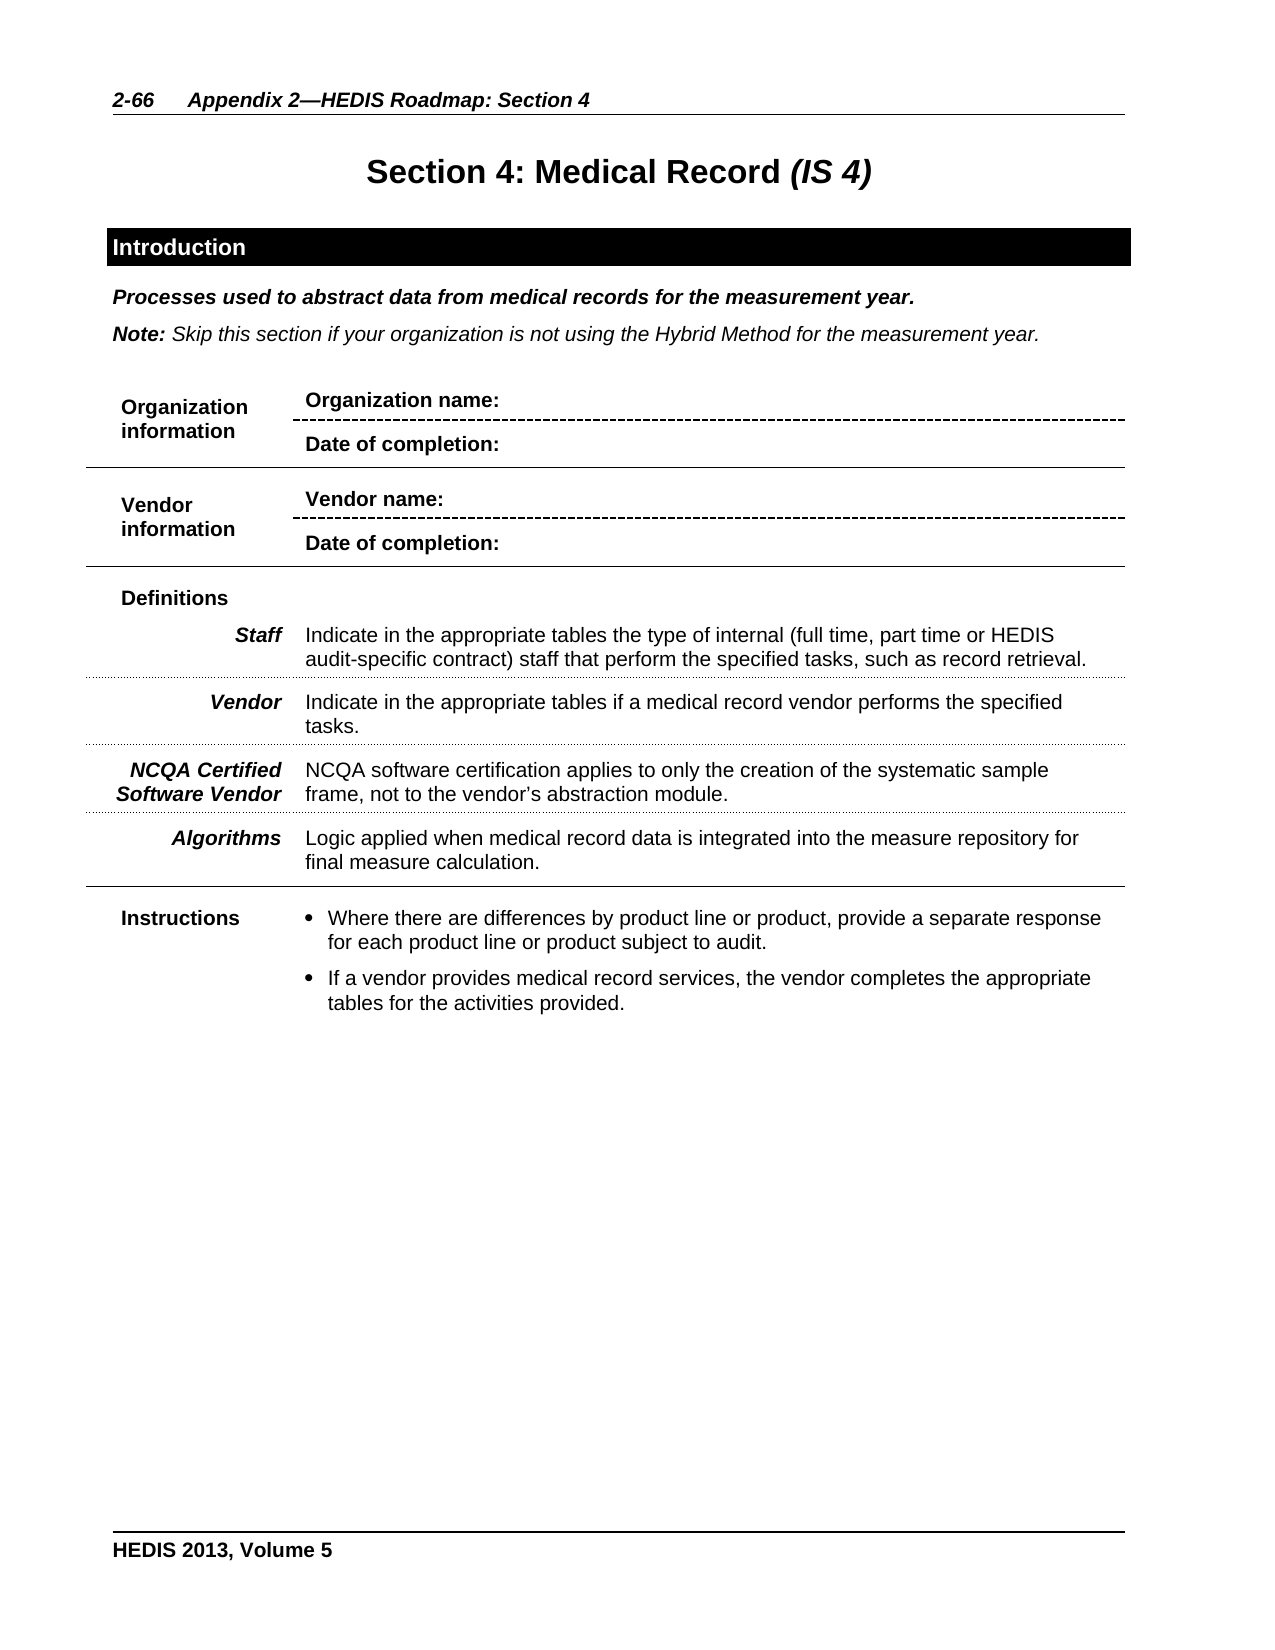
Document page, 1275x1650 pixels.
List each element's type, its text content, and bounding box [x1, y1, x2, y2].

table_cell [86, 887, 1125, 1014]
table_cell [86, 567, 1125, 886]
text Processes used to abstract data from medical records for the measurement year. [112, 285, 1125, 309]
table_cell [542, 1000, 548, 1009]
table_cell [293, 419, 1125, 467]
title Section 4: Medical Record (IS 4) [112, 153, 1125, 191]
text Note: Skip this section if your organization is not using the Hybrid Method for the measurement year. [112, 322, 1125, 346]
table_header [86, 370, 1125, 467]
text Introduction [108, 230, 1129, 265]
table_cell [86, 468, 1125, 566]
